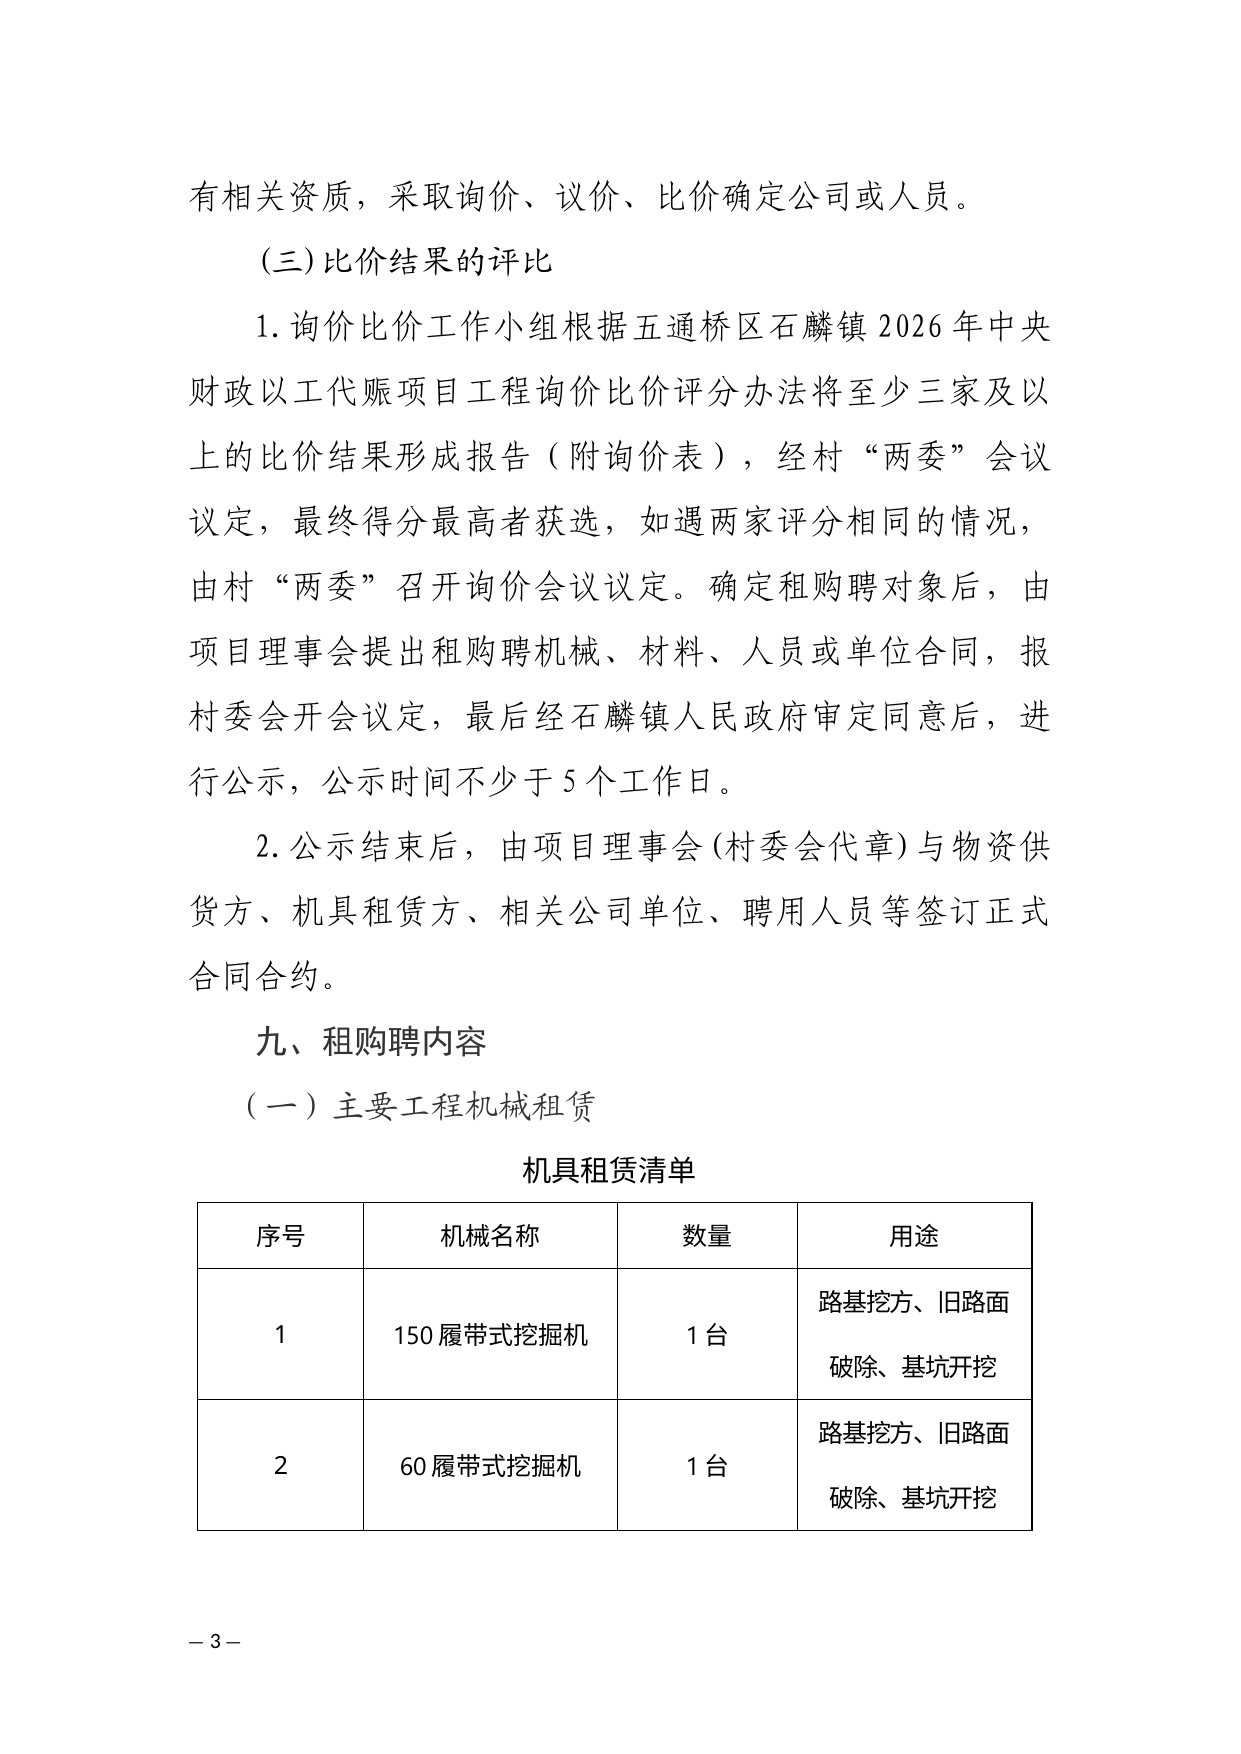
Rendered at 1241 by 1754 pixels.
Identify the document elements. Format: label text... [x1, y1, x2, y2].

text 2.公示结束后，由项目理事会(村委会代章)与物资供货方、机具租赁方、相关公司单位、聘用人员等签订正式合同合约。 [187, 812, 1053, 1007]
text (三)比价结果的评比 [187, 227, 1053, 292]
text 1.询价比价工作小组根据五通桥区石麟镇2026年中央财政以工代赈项目工程询价比价评分办法将至少三家及以上的比价结果形成报告（附询价表），经村“两委”会议议定，最终得分最高者获选，如遇两家评分相同的情况，由村“两委”召开询价会议议定。确定租购聘对象后，由项目理事会提出租购聘机械、材料、人员或单位合同，报村委会开会议定，最后经石麟镇人民政府审定同意后，进行公示，公示时间不少于5个工作日。 [187, 292, 1053, 812]
table_header 机具租赁清单 [186, 1137, 1033, 1531]
text 九、租购聘内容 [187, 1007, 1053, 1072]
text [187, 162, 1053, 227]
text （一）主要工程机械租赁 [187, 1072, 1053, 1137]
